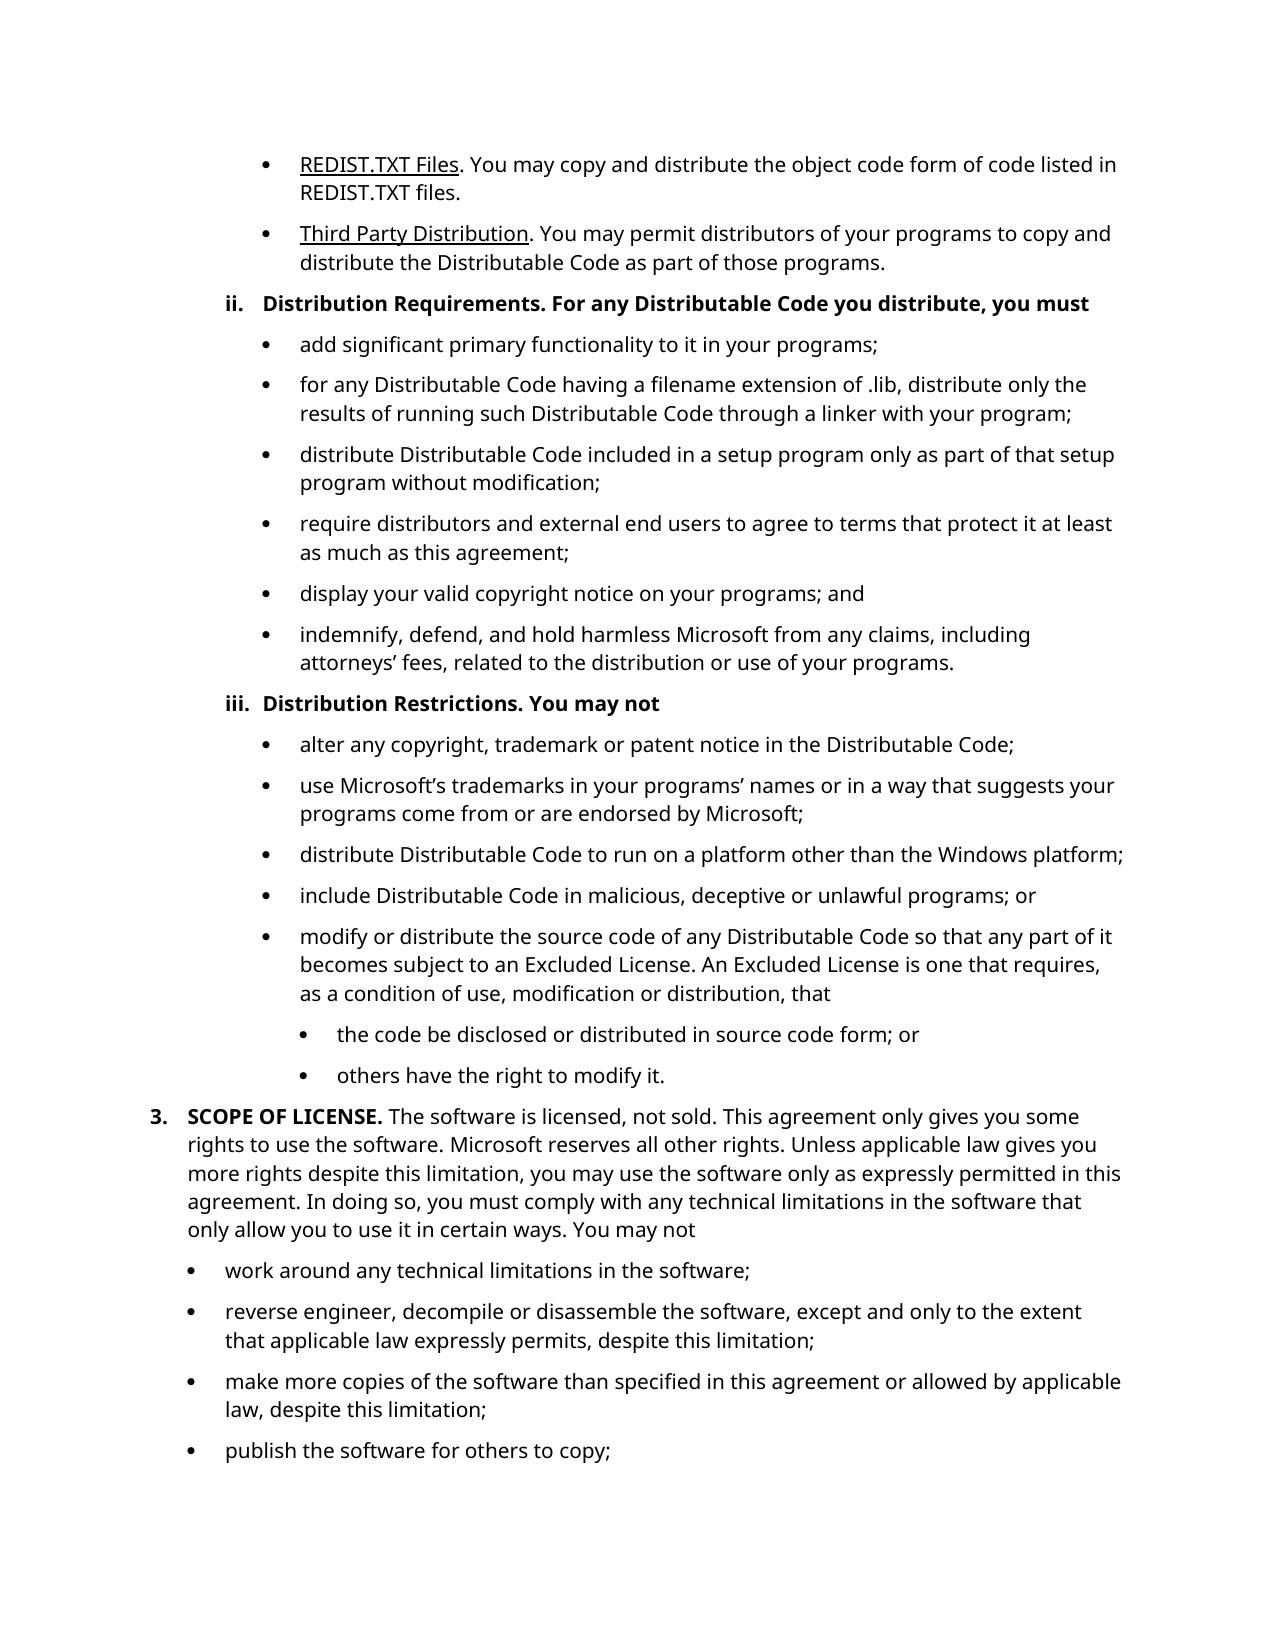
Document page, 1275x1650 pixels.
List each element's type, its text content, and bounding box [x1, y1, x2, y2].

text  publish the software for others to copy; [187, 1436, 1125, 1465]
text  distribute Distributable Code included in a setup program only as part of that setup program without modification; [262, 440, 1125, 497]
text  display your valid copyright notice on your programs; and [262, 579, 1125, 607]
text  modify or distribute the source code of any Distributable Code so that any part of it becomes subject to an Excluded License. An Excluded License is one that requires, as a condition of use, modification or distribution, that [262, 922, 1125, 1007]
text  distribute Distributable Code to run on a platform other than the Windows platform; [262, 840, 1125, 869]
text ii. Distribution Requirements. For any Distributable Code you distribute, you must [225, 289, 1125, 317]
text  make more copies of the software than specified in this agreement or allowed by applicable law, despite this limitation; [187, 1367, 1125, 1424]
text 3. SCOPE OF LICENSE. The software is licensed, not sold. This agreement only gives you some rights to use the software. Microsoft reserves all other rights. Unless applicable law gives you more rights despite this limitation, you may use the software only as expressly permitted in this agreement. In doing so, you must comply with any technical limitations in the software that only allow you to use it in certain ways. You may not [150, 1102, 1125, 1244]
text  Third Party Distribution. You may permit distributors of your programs to copy and distribute the Distributable Code as part of those programs. [262, 219, 1125, 276]
text  the code be disclosed or distributed in source code form; or [299, 1020, 1125, 1048]
text  indemnify, defend, and hold harmless Microsoft from any claims, including attorneys’ fees, related to the distribution or use of your programs. [262, 620, 1125, 677]
text  reverse engineer, decompile or disassemble the software, except and only to the extent that applicable law expressly permits, despite this limitation; [187, 1297, 1125, 1354]
text iii. Distribution Restrictions. You may not [225, 689, 1125, 717]
text  add significant primary functionality to it in your programs; [262, 330, 1125, 358]
text  alter any copyright, trademark or patent notice in the Distributable Code; [262, 730, 1125, 758]
text  require distributors and external end users to agree to terms that protect it at least as much as this agreement; [262, 509, 1125, 566]
text  others have the right to modify it. [299, 1061, 1125, 1089]
text  REDIST.TXT Files. You may copy and distribute the object code form of code listed in REDIST.TXT files. [262, 150, 1125, 207]
text  work around any technical limitations in the software; [187, 1257, 1125, 1285]
text  for any Distributable Code having a filename extension of .lib, distribute only the results of running such Distributable Code through a linker with your program; [262, 371, 1125, 427]
text  include Distributable Code in malicious, deceptive or unlawful programs; or [262, 881, 1125, 910]
text  use Microsoft’s trademarks in your programs’ names or in a way that suggests your programs come from or are endorsed by Microsoft; [262, 771, 1125, 828]
